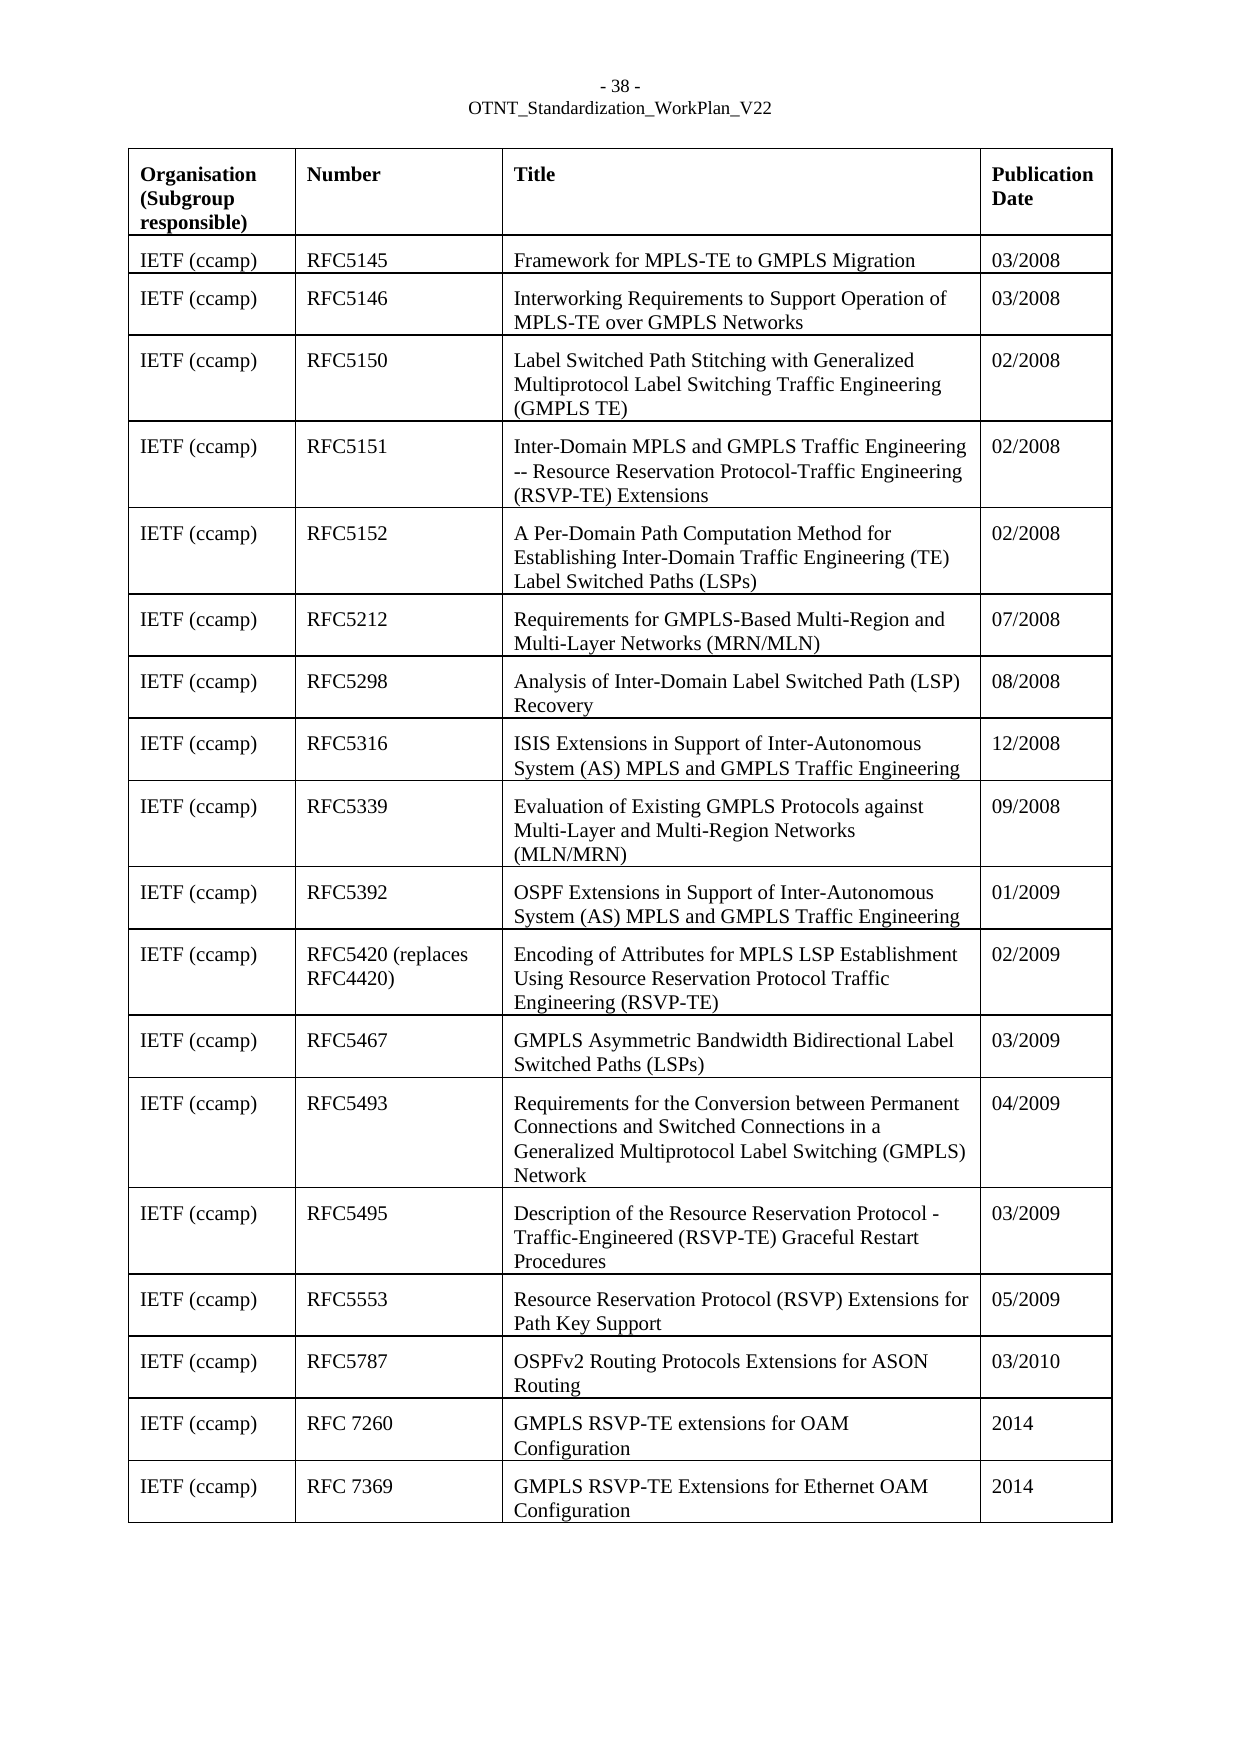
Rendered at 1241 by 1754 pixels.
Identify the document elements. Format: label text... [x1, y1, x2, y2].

table_cell IETF (ccamp) [129, 236, 295, 272]
table_cell RFC5493 [296, 1078, 502, 1187]
table_cell 03/2009 [981, 1016, 1111, 1076]
table_cell IETF (ccamp) [129, 595, 295, 655]
table_cell IETF (ccamp) [129, 719, 295, 779]
table_cell 05/2009 [981, 1275, 1111, 1335]
table_cell IETF (ccamp) [129, 930, 295, 1014]
table_cell Evaluation of Existing GMPLS Protocols against Multi-Layer and Multi-Region Networks (MLN/MRN) [503, 781, 980, 866]
table_cell Encoding of Attributes for MPLS LSP Establishment Using Resource Reservation Protocol Traffic Engineering (RSVP-TE) [503, 930, 980, 1014]
table_cell 08/2008 [981, 657, 1111, 717]
table_cell IETF (ccamp) [129, 1188, 295, 1273]
table_cell RFC5420 (replaces RFC4420) [296, 930, 502, 1014]
table_cell ISIS Extensions in Support of Inter-Autonomous System (AS) MPLS and GMPLS Traffic Engineering [503, 719, 980, 779]
table_cell IETF (ccamp) [129, 657, 295, 717]
table_cell GMPLS RSVP-TE extensions for OAM Configuration [503, 1399, 980, 1459]
table_header Publication Date [981, 149, 1111, 234]
table_cell GMPLS RSVP-TE Extensions for Ethernet OAM Configuration [503, 1461, 980, 1522]
table_cell Inter-Domain MPLS and GMPLS Traffic Engineering -- Resource Reservation Protocol-Traffic Engineering (RSVP-TE) Extensions [503, 422, 980, 507]
table_cell IETF (ccamp) [129, 1275, 295, 1335]
table_cell RFC5339 [296, 781, 502, 866]
table_cell IETF (ccamp) [129, 508, 295, 593]
table_cell RFC5467 [296, 1016, 502, 1076]
table_cell 02/2008 [981, 508, 1111, 593]
table_cell RFC5553 [296, 1275, 502, 1335]
table_header Organisation (Subgroup responsible) [129, 149, 295, 234]
table_cell GMPLS Asymmetric Bandwidth Bidirectional Label Switched Paths (LSPs) [503, 1016, 980, 1076]
table_cell IETF (ccamp) [129, 1078, 295, 1187]
table_cell RFC5787 [296, 1337, 502, 1397]
table_cell IETF (ccamp) [129, 274, 295, 334]
table_cell RFC 7260 [296, 1399, 502, 1459]
table_cell Description of the Resource Reservation Protocol - Traffic-Engineered (RSVP-TE) Graceful Restart Procedures [503, 1188, 980, 1273]
table_cell RFC5212 [296, 595, 502, 655]
table_cell IETF (ccamp) [129, 1016, 295, 1076]
table_cell IETF (ccamp) [129, 781, 295, 866]
table_cell OSPFv2 Routing Protocols Extensions for ASON Routing [503, 1337, 980, 1397]
table_header Title [503, 149, 980, 234]
table_cell Label Switched Path Stitching with Generalized Multiprotocol Label Switching Traffic Engineering (GMPLS TE) [503, 336, 980, 420]
table_header Number [296, 149, 502, 234]
table_cell IETF (ccamp) [129, 336, 295, 420]
table_cell 02/2008 [981, 422, 1111, 507]
table_cell IETF (ccamp) [129, 1461, 295, 1522]
table_cell IETF (ccamp) [129, 867, 295, 928]
table_cell 01/2009 [981, 867, 1111, 928]
table_cell Requirements for the Conversion between Permanent Connections and Switched Connections in a Generalized Multiprotocol Label Switching (GMPLS) Network [503, 1078, 980, 1187]
table_cell RFC5150 [296, 336, 502, 420]
table_cell RFC5392 [296, 867, 502, 928]
table_cell IETF (ccamp) [129, 1337, 295, 1397]
table_cell RFC5298 [296, 657, 502, 717]
table_cell Resource Reservation Protocol (RSVP) Extensions for Path Key Support [503, 1275, 980, 1335]
table_cell RFC5316 [296, 719, 502, 779]
table_cell RFC5146 [296, 274, 502, 334]
table_cell RFC5151 [296, 422, 502, 507]
table_cell 09/2008 [981, 781, 1111, 866]
table_cell 2014 [981, 1399, 1111, 1459]
table_cell Analysis of Inter-Domain Label Switched Path (LSP) Recovery [503, 657, 980, 717]
table_cell Requirements for GMPLS-Based Multi-Region and Multi-Layer Networks (MRN/MLN) [503, 595, 980, 655]
table_cell Interworking Requirements to Support Operation of MPLS-TE over GMPLS Networks [503, 274, 980, 334]
table_cell 02/2009 [981, 930, 1111, 1014]
table_cell 03/2008 [981, 236, 1111, 272]
table_cell 12/2008 [981, 719, 1111, 779]
table_cell OSPF Extensions in Support of Inter-Autonomous System (AS) MPLS and GMPLS Traffic Engineering [503, 867, 980, 928]
table_cell IETF (ccamp) [129, 422, 295, 507]
table_cell RFC5152 [296, 508, 502, 593]
table_cell RFC5145 [296, 236, 502, 272]
table_cell 02/2008 [981, 336, 1111, 420]
table_cell 04/2009 [981, 1078, 1111, 1187]
table_cell Framework for MPLS-TE to GMPLS Migration [503, 236, 980, 272]
table_cell 03/2009 [981, 1188, 1111, 1273]
table_cell 07/2008 [981, 595, 1111, 655]
table_cell 03/2008 [981, 274, 1111, 334]
table_cell 2014 [981, 1461, 1111, 1522]
table_cell IETF (ccamp) [129, 1399, 295, 1459]
table_cell A Per-Domain Path Computation Method for Establishing Inter-Domain Traffic Engineering (TE) Label Switched Paths (LSPs) [503, 508, 980, 593]
table_cell 03/2010 [981, 1337, 1111, 1397]
table_cell RFC 7369 [296, 1461, 502, 1522]
table_cell RFC5495 [296, 1188, 502, 1273]
